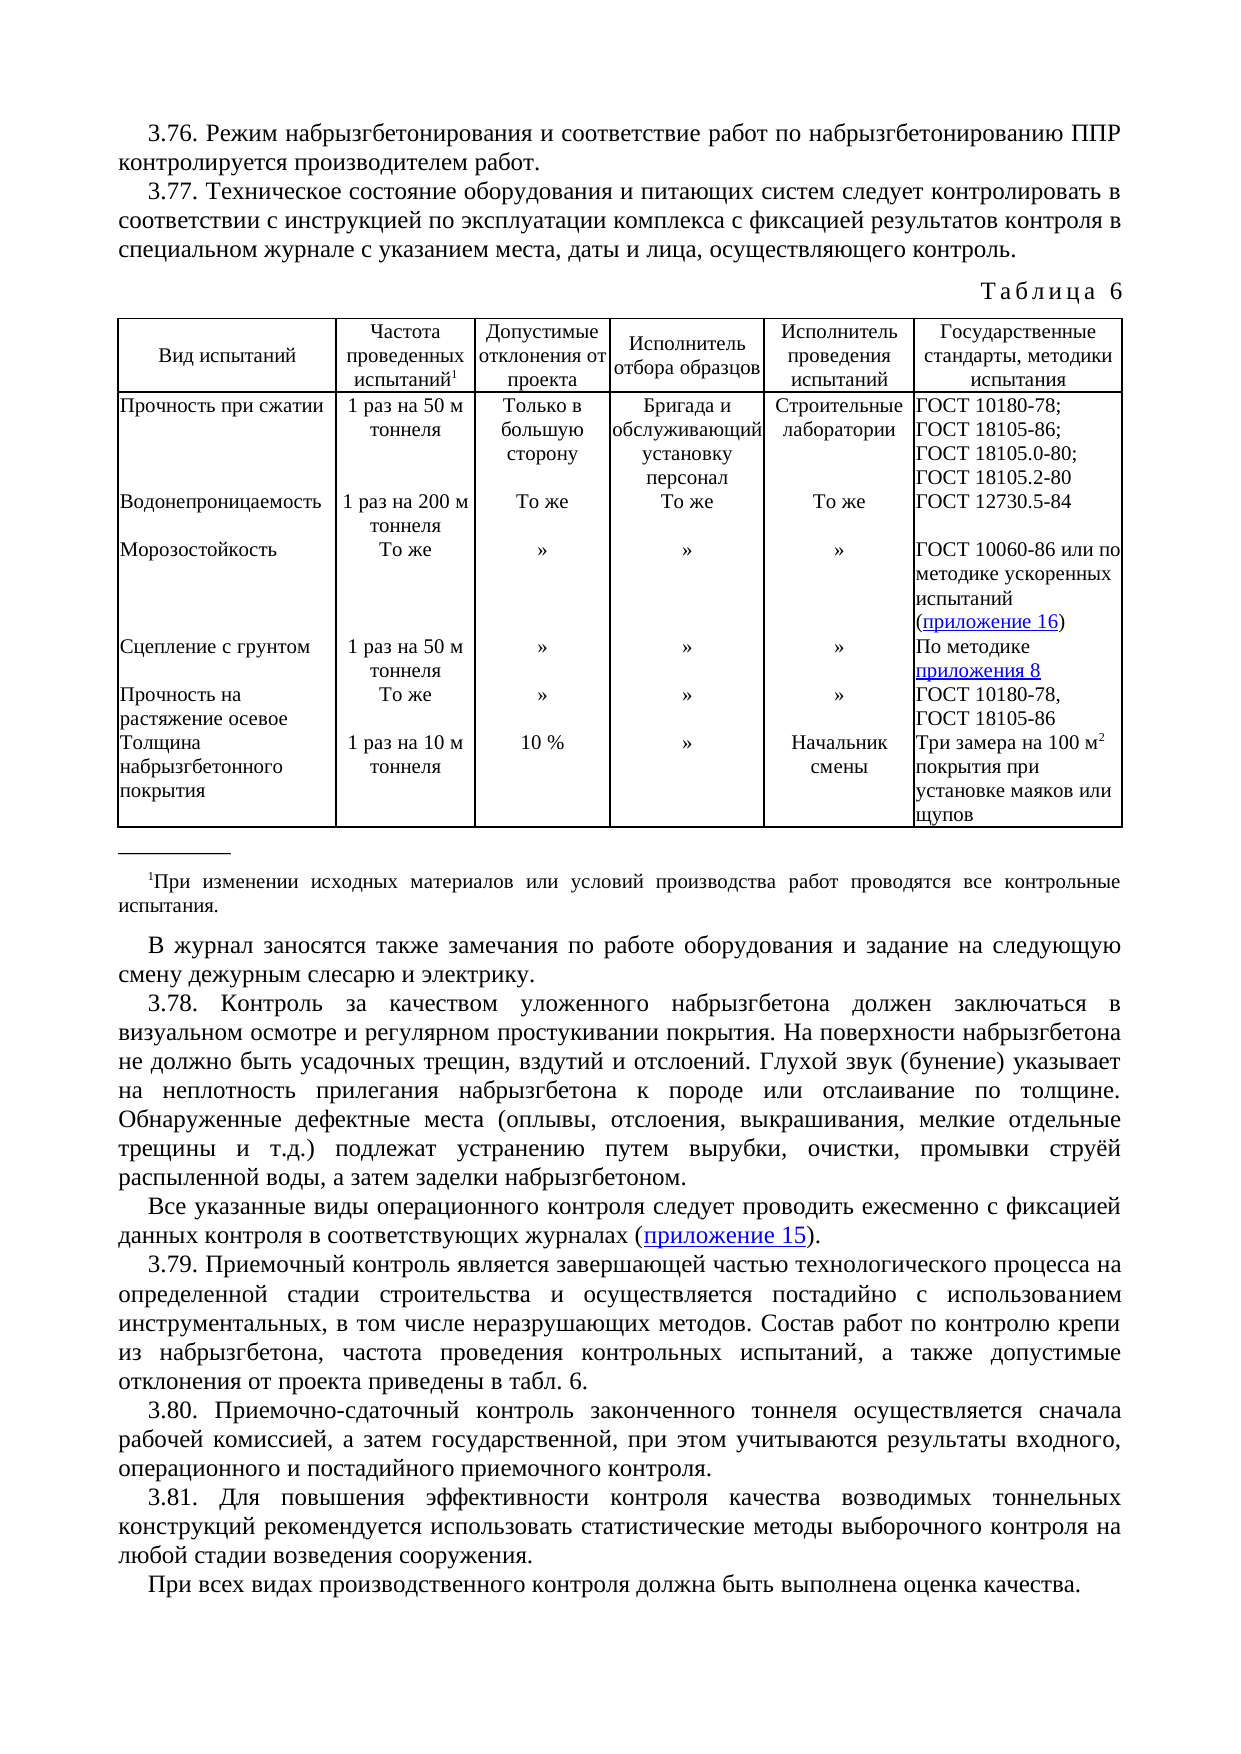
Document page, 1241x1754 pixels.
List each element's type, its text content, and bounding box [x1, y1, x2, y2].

table_cell 1 раз на 10 м тоннеля [337, 730, 474, 826]
text 3.78. Контроль за качеством уложенного набрызгбетона должен заключаться в визуальном осмотре и регулярном простукивании покрытия. На поверхности набрызгбетона не должно быть усадочных трещин, вздутий и отслоений. Глухой звук (бунение) указывает на неплотность прилегания набрызгбетона к породе или отслаивание по толщине. Обнаруженные дефектные места (оплывы, отслоения, выкрашивания, мелкие отдельные трещины и т.д.) подлежат устранению путем вырубки, очистки, промывки струёй распыленной воды, а затем заделки набрызгбетоном. [118, 988, 1122, 1191]
table_cell Бригада и обслуживающий установку персонал [611, 393, 763, 489]
table_cell 10 % [476, 730, 609, 826]
table_header Вид испытаний [119, 319, 335, 391]
text При всех видах производственного контроля должна быть выполнена оценка качества. [118, 1569, 1122, 1598]
table_cell » [611, 634, 763, 682]
table_cell То же [765, 489, 913, 537]
table_cell 1 раз на 200 м тоннеля [337, 489, 474, 537]
table_cell ГОСТ 10180-78, ГОСТ 18105-86 [915, 682, 1121, 730]
text 3.79. Приемочный контроль является завершающей частью технологического процесса на определенной стадии строительства и осуществляется постадийно с использованием инструментальных, в том числе неразрушающих методов. Состав работ по контролю крепи из набрызгбетона, частота проведения контрольных испытаний, а также допустимые отклонения от проекта приведены в табл. 6. [118, 1249, 1122, 1395]
text 3.80. Приемочно-сдаточный контроль законченного тоннеля осуществляется сначала рабочей комиссией, а затем государственной, при этом учитываются результаты входного, операционного и постадийного приемочного контроля. [118, 1395, 1122, 1482]
table_header Частота проведенных испытаний1 [337, 319, 474, 391]
text 3.81. Для повышения эффективности контроля качества возводимых тоннельных конструкций рекомендуется использовать статистические методы выборочного контроля на любой стадии возведения сооружения. [118, 1482, 1122, 1569]
table_cell ГОСТ 10060-86 или по методике ускоренных испытаний (приложение 16) [915, 537, 1121, 633]
table_cell То же [337, 537, 474, 633]
table_cell Водонепроницаемость [119, 489, 335, 537]
table_cell » [765, 682, 913, 730]
table_cell Толщина набрызгбетонного покрытия [119, 730, 335, 826]
table_cell Морозостойкость [119, 537, 335, 633]
table_cell » [765, 634, 913, 682]
table_header Исполнитель проведения испытаний [765, 319, 913, 391]
table_cell Сцепление с грунтом [119, 634, 335, 682]
table_cell Прочность при сжатии [119, 393, 335, 489]
table_cell Прочность на растяжение осевое [119, 682, 335, 730]
table_cell » [476, 634, 609, 682]
table_cell То же [476, 489, 609, 537]
table_header Государственные стандарты, методики испытания [915, 319, 1121, 391]
text Все указанные виды операционного контроля следует проводить ежесменно с фиксацией данных контроля в соответствующих журналах (приложение 15). [118, 1191, 1122, 1249]
table_cell » [611, 730, 763, 826]
text В журнал заносятся также замечания по работе оборудования и задание на следующую смену дежурным слесарю и электрику. [118, 930, 1122, 988]
table_cell » [765, 537, 913, 633]
table_cell Три замера на 100 м2 покрытия при установке маяков или щупов [915, 730, 1121, 826]
table_header Допустимые отклонения от проекта [476, 319, 609, 391]
table_cell То же [611, 489, 763, 537]
table_cell » [611, 537, 763, 633]
table_cell То же [337, 682, 474, 730]
table_cell 1 раз на 50 м тоннеля [337, 393, 474, 489]
table_cell ГОСТ 10180-78; ГОСТ 18105-86; ГОСТ 18105.0-80; ГОСТ 18105.2-80 [915, 393, 1121, 489]
table_cell По методике приложения 8 [915, 634, 1121, 682]
table_cell Начальник смены [765, 730, 913, 826]
table_cell » [476, 682, 609, 730]
table_cell » [611, 682, 763, 730]
text Таблица 6 [118, 276, 1122, 305]
table_cell Строительные лаборатории [765, 393, 913, 489]
table_cell Только в большую сторону [476, 393, 609, 489]
table_cell 1 раз на 50 м тоннеля [337, 634, 474, 682]
table_header Исполнитель отбора образцов [611, 319, 763, 391]
text 3.77. Техническое состояние оборудования и питающих систем следует контролировать в соответствии с инструкцией по эксплуатации комплекса с фиксацией результатов контроля в специальном журнале с указанием места, даты и лица, осуществляющего контроль. [118, 176, 1122, 263]
table_cell ГОСТ 12730.5-84 [915, 489, 1121, 537]
table_cell » [476, 537, 609, 633]
text 3.76. Режим набрызгбетонирования и соответствие работ по набрызгбетонированию ППР контролируется производителем работ. [118, 118, 1122, 176]
text _________ [118, 828, 1122, 857]
text 1При изменении исходных материалов или условий производства работ проводятся все контрольные испытания. [118, 869, 1122, 917]
